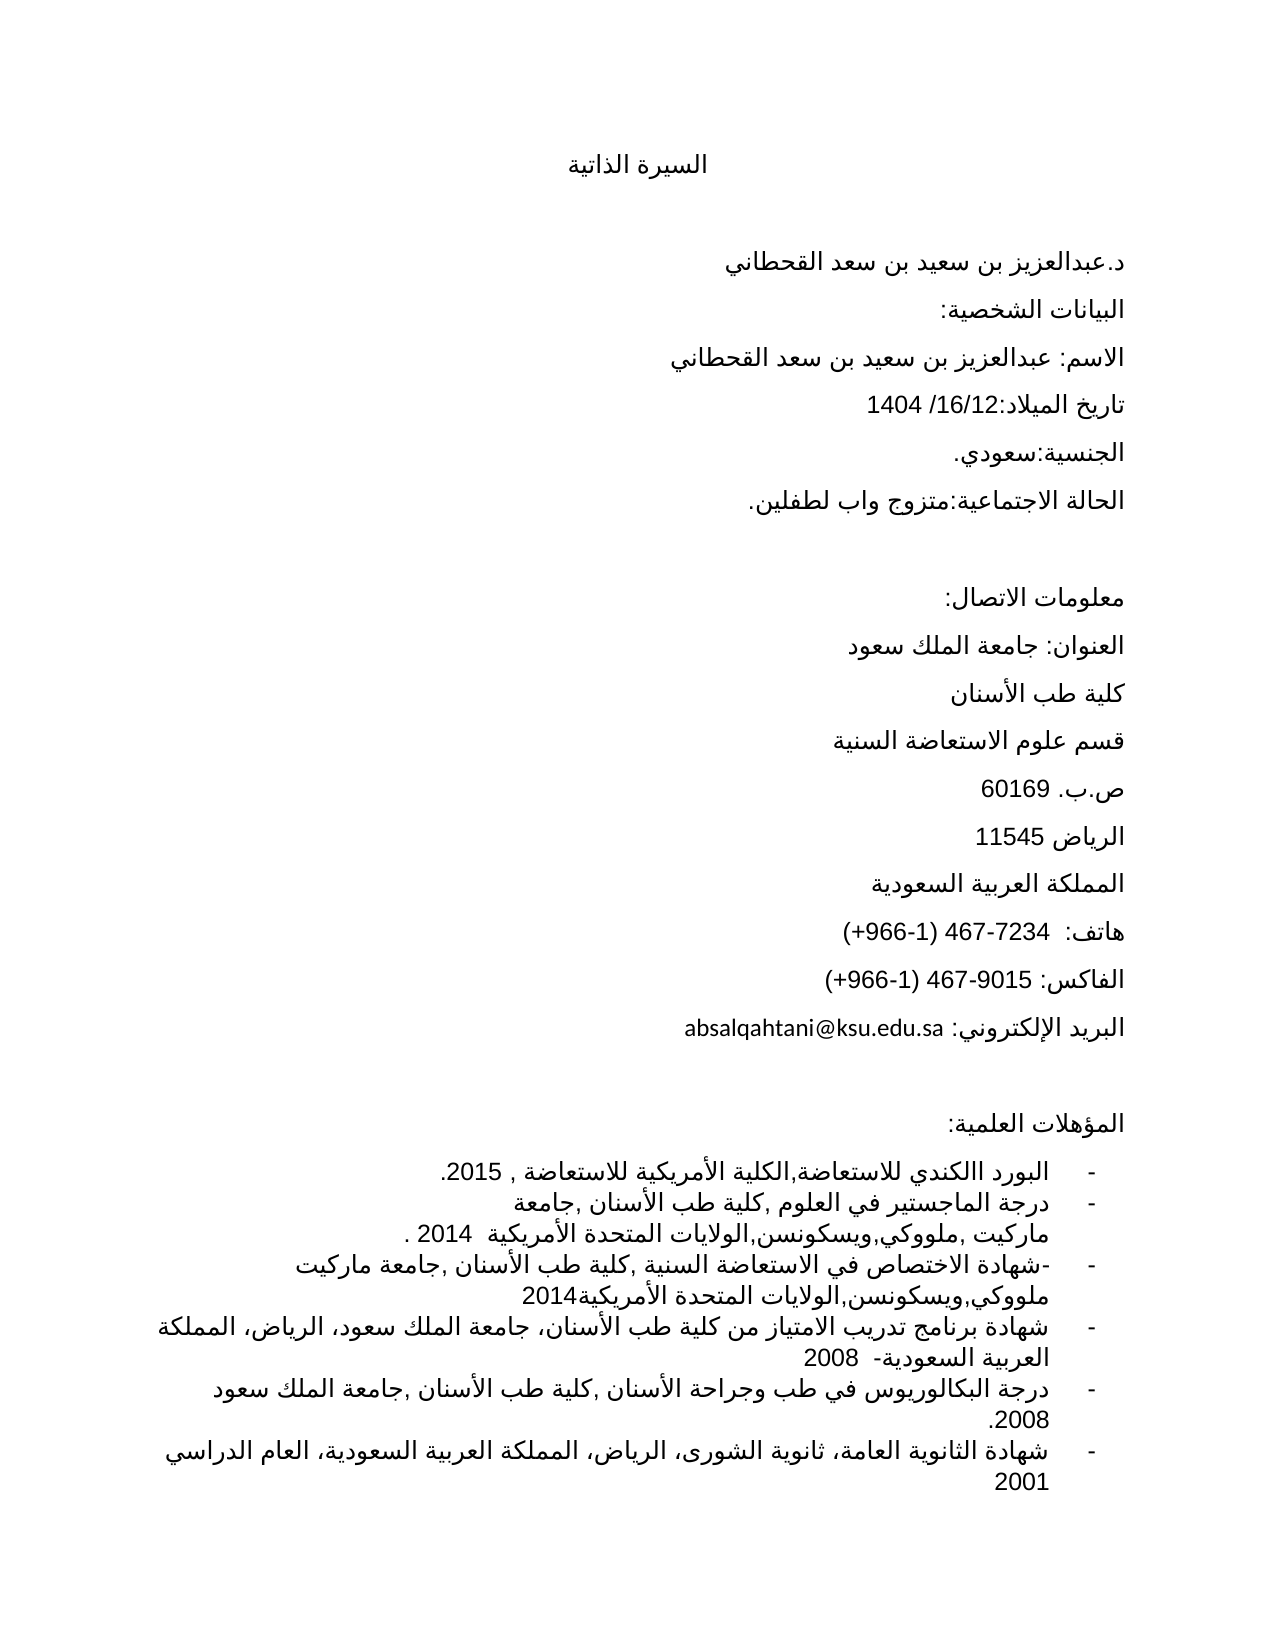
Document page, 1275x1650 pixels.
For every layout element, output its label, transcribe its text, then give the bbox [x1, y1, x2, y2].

text الفاكس: 9015-467 (1-966+) [150, 965, 1125, 993]
text ص.ب. 60169 [150, 774, 1125, 803]
text الاسم: عبدالعزيز بن سعيد بن سعد القحطاني [150, 343, 1125, 371]
text معلومات الاتصال: [150, 583, 1125, 612]
text المملكة العربية السعودية [150, 869, 1125, 898]
text د.عبدالعزيز بن سعيد بن سعد القحطاني [150, 247, 1125, 276]
text المؤهلات العلمية: [150, 1109, 1125, 1138]
list البورد االكندي للاستعاضة,الكلية الأمريكية للاستعاضة , 2015. [150, 1157, 1087, 1185]
list شهادة الثانوية العامة، ثانوية الشورى، الرياض، المملكة العربية السعودية، العام الدراسي 2001 [150, 1436, 1087, 1496]
text تاريخ الميلاد:16/12/ 1404 [150, 390, 1125, 419]
text كلية طب الأسنان [150, 678, 1125, 707]
text الرياض 11545 [150, 822, 1125, 850]
text البيانات الشخصية: [150, 295, 1125, 324]
text الجنسية:سعودي. [150, 438, 1125, 467]
text هاتف: 7234-467 (1-966+) [150, 917, 1125, 946]
text البريد الإلكتروني: absalqahtani@ksu.edu.sa [150, 1012, 1125, 1043]
text قسم علوم الاستعاضة السنية [150, 726, 1125, 755]
list -شهادة الاختصاص في الاستعاضة السنية ,كلية طب الأسنان ,جامعة ماركيت ملووكي,ويسكونسن,الولايات المتحدة الأمريكية2014 [150, 1250, 1087, 1309]
text العنوان: جامعة الملك سعود [150, 631, 1125, 659]
list درجة البكالوريوس في طب وجراحة الأسنان ,كلية طب الأسنان ,جامعة الملك سعود 2008. [150, 1374, 1087, 1434]
text السيرة الذاتية [150, 150, 1125, 179]
list شهادة برنامج تدريب الامتياز من كلية طب الأسنان، جامعة الملك سعود، الرياض، المملكة العربية السعودية- 2008 [150, 1312, 1087, 1372]
text الحالة الاجتماعية:متزوج واب لطفلين. [150, 486, 1125, 514]
list درجة الماجستير في العلوم ,كلية طب الأسنان ,جامعة ماركيت ,ملووكي,ويسكونسن,الولايات المتحدة الأمريكية 2014 . [150, 1188, 1087, 1247]
